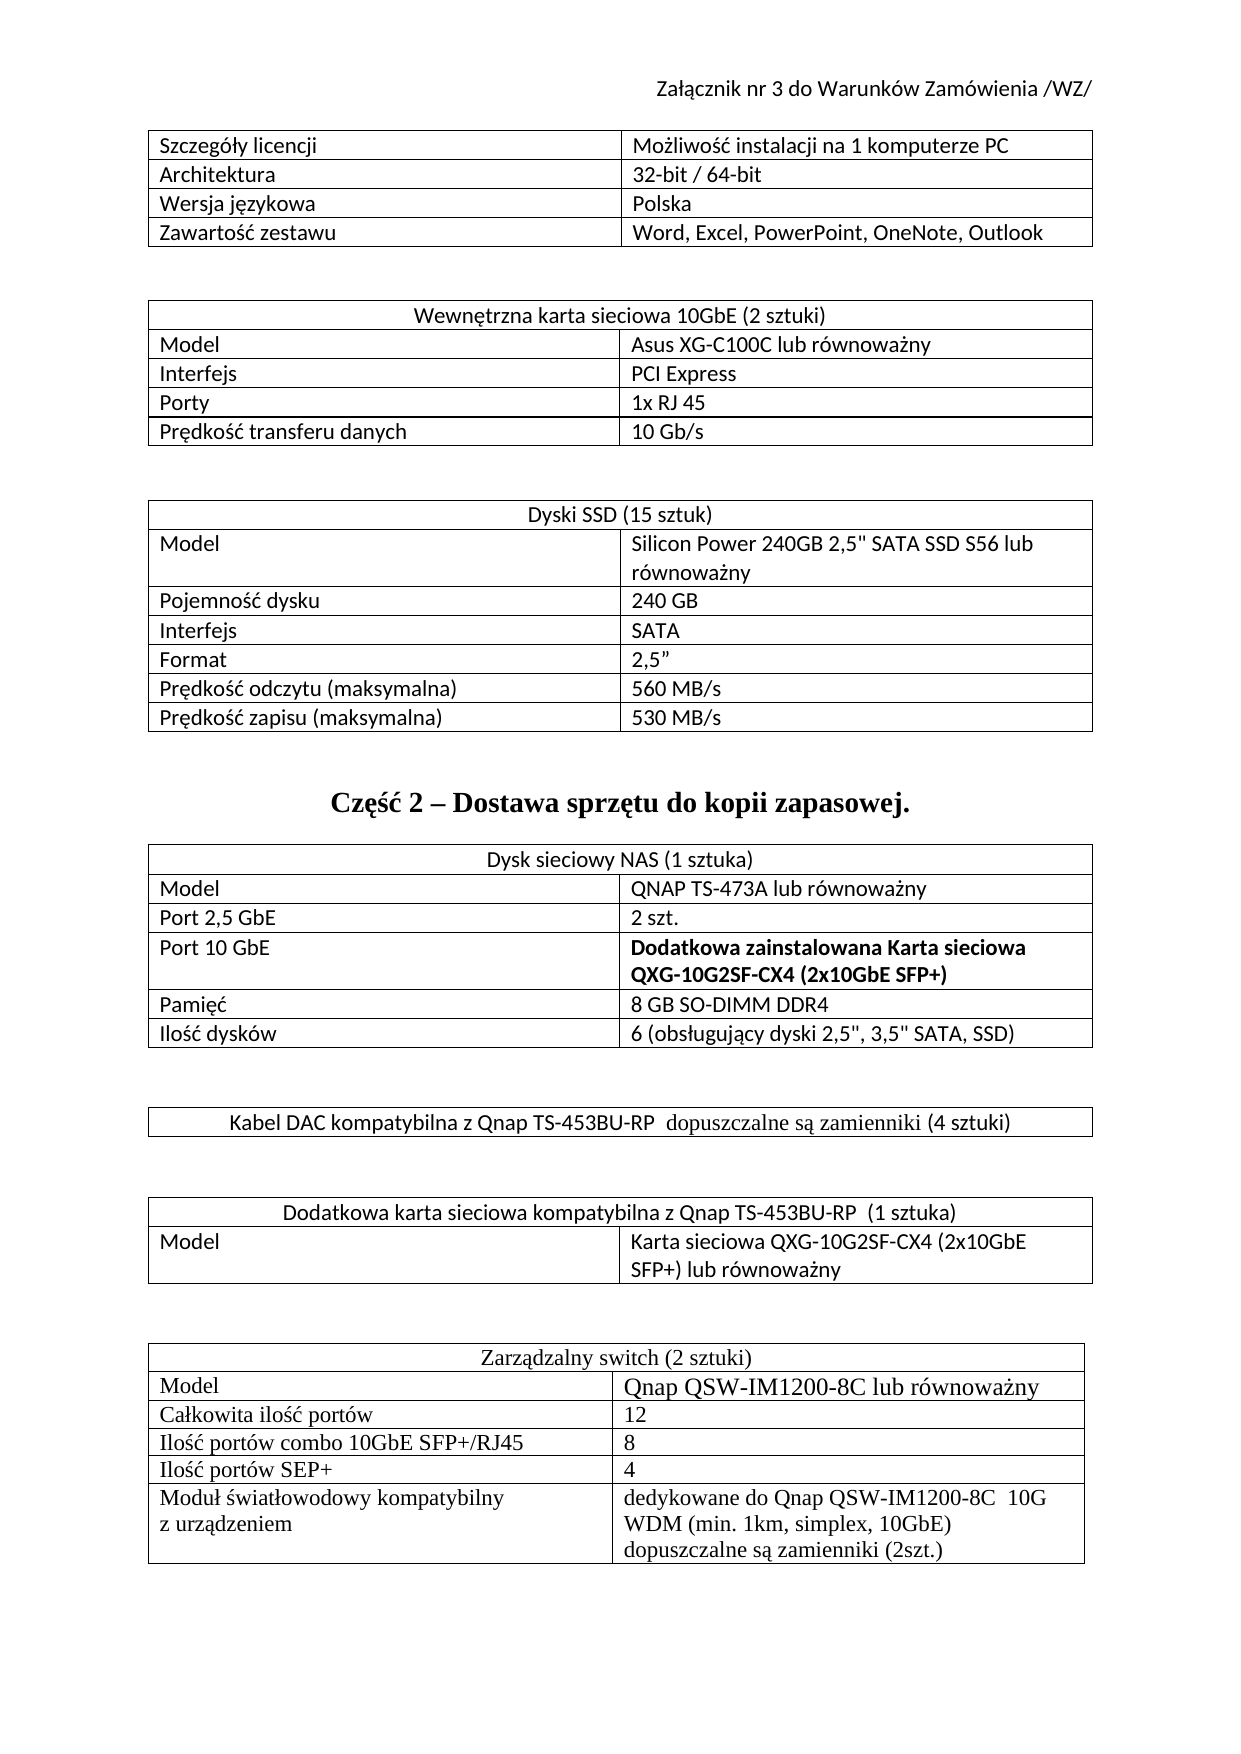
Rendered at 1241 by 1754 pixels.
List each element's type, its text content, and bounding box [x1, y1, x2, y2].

table_cell Silicon Power 240GB 2,5" SATA SSD S56 lub równoważny [621, 530, 1092, 586]
table_cell Pojemność dysku [149, 587, 620, 615]
table_header Dodatkowa karta sieciowa kompatybilna z Qnap TS-453BU-RP (1 sztuka) [149, 1198, 1092, 1226]
table_cell Szczegóły licencji [149, 131, 621, 159]
table_cell Pamięć [149, 990, 619, 1018]
table_cell SATA [621, 616, 1092, 644]
table_cell Dodatkowa zainstalowana Karta sieciowa QXG-10G2SF-CX4 (2x10GbE SFP+) [620, 933, 1092, 989]
table_cell 2,5” [621, 645, 1092, 673]
table_cell Prędkość zapisu (maksymalna) [149, 703, 620, 731]
table_cell Interfejs [149, 359, 619, 387]
table_cell Całkowita ilość portów [149, 1401, 612, 1428]
table_cell 530 MB/s [621, 703, 1092, 731]
table_cell Port 10 GbE [149, 933, 619, 989]
table_cell Model [149, 530, 620, 586]
table_cell Model [149, 875, 619, 902]
table_cell Wersja językowa [149, 189, 621, 217]
table_cell 8 GB SO-DIMM DDR4 [620, 990, 1092, 1018]
table_cell Architektura [149, 160, 621, 188]
table_cell Możliwość instalacji na 1 komputerze PC [622, 131, 1092, 159]
table_cell 240 GB [621, 587, 1092, 615]
table_cell Interfejs [149, 616, 620, 644]
table_cell Model [149, 1372, 612, 1400]
table_cell Porty [149, 388, 619, 416]
table_cell 12 [613, 1401, 1084, 1428]
table_cell Prędkość odczytu (maksymalna) [149, 674, 620, 702]
table_cell Moduł światłowodowy kompatybilny z urządzeniem [149, 1484, 612, 1563]
table_cell Ilość portów combo 10GbE SFP+/RJ45 [149, 1429, 612, 1455]
table_cell Zawartość zestawu [149, 218, 621, 246]
table_cell 4 [613, 1456, 1084, 1483]
table_cell Ilość portów SEP+ [149, 1456, 612, 1483]
table_cell Port 2,5 GbE [149, 904, 619, 932]
table_cell 2 szt. [620, 904, 1092, 932]
text Część 2 – Dostawa sprzętu do kopii zapasowej. [148, 785, 1093, 818]
table_header Dysk sieciowy NAS (1 sztuka) [149, 845, 1092, 873]
table_cell Model [149, 1227, 619, 1283]
table_cell 1x RJ 45 [620, 388, 1092, 416]
table_cell Karta sieciowa QXG-10G2SF-CX4 (2x10GbE SFP+) lub równoważny [620, 1227, 1092, 1283]
table_cell Format [149, 645, 620, 673]
table_cell PCI Express [620, 359, 1092, 387]
table_cell Asus XG-C100C lub równoważny [620, 330, 1092, 358]
table_header Zarządzalny switch (2 sztuki) [149, 1344, 1084, 1371]
table_cell 32-bit / 64-bit [622, 160, 1092, 188]
table_cell 6 (obsługujący dyski 2,5", 3,5" SATA, SSD) [620, 1019, 1092, 1047]
table_cell Prędkość transferu danych [149, 418, 619, 445]
table_cell Qnap QSW-IM1200-8C lub równoważny [613, 1372, 1084, 1400]
table_cell Ilość dysków [149, 1019, 619, 1047]
table_cell 560 MB/s [621, 674, 1092, 702]
table_header Kabel DAC kompatybilna z Qnap TS-453BU-RP dopuszczalne są zamienniki (4 sztuki) [149, 1108, 1092, 1136]
table_header Dyski SSD (15 sztuk) [149, 501, 1092, 528]
table_cell 8 [613, 1429, 1084, 1455]
table_cell QNAP TS-473A lub równoważny [620, 875, 1092, 902]
table_cell Model [149, 330, 619, 358]
table_cell dedykowane do Qnap QSW-IM1200-8C 10G WDM (min. 1km, simplex, 10GbE) dopuszczalne są zamienniki (2szt.) [613, 1484, 1084, 1563]
table_header Wewnętrzna karta sieciowa 10GbE (2 sztuki) [149, 301, 1092, 329]
table_cell Word, Excel, PowerPoint, OneNote, Outlook [622, 218, 1092, 246]
table_cell 10 Gb/s [620, 418, 1092, 445]
table_cell Polska [622, 189, 1092, 217]
